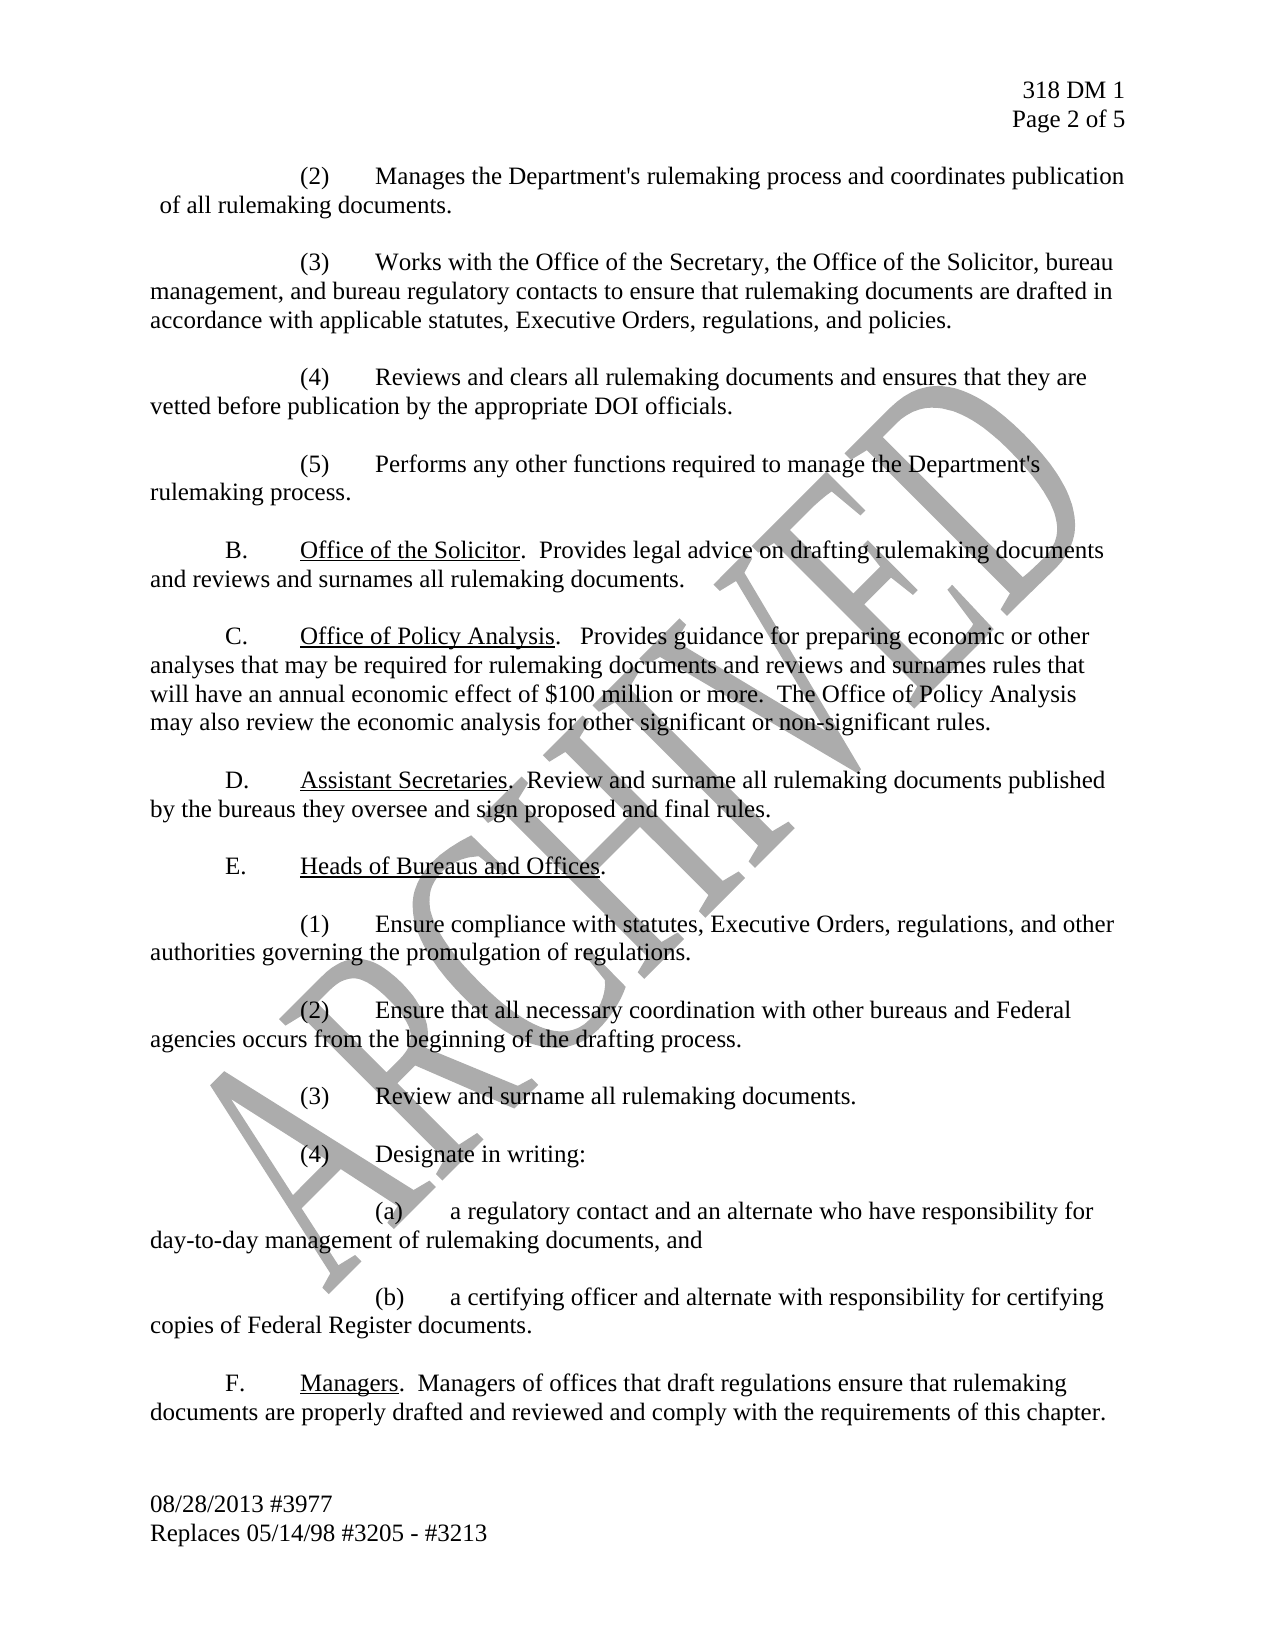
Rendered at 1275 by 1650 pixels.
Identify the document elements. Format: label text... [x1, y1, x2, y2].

text B. Office of the Solicitor. Provides legal advice on drafting rulemaking documents and reviews and surnames all rulemaking documents. [150, 535, 1125, 592]
list (4) Reviews and clears all rulemaking documents and ensures that they are vetted before publication by the appropriate DOI officials. [150, 362, 1125, 420]
text D. Assistant Secretaries. Review and surname all rulemaking documents published by the bureaus they oversee and sign proposed and final rules. [150, 765, 1125, 822]
text (1) Ensure compliance with statutes, Executive Orders, regulations, and other authorities governing the promulgation of regulations. [150, 909, 1125, 966]
text (b) a certifying officer and alternate with responsibility for certifying copies of Federal Register documents. [150, 1282, 1125, 1339]
text F. Managers. Managers of offices that draft regulations ensure that rulemaking documents are properly drafted and reviewed and comply with the requirements of this chapter. [150, 1368, 1125, 1426]
text (4) Designate in writing: [150, 1139, 1125, 1167]
text (2) Ensure that all necessary coordination with other bureaus and Federal agencies occurs from the beginning of the drafting process. [150, 995, 1125, 1052]
list (2) Manages the Department's rulemaking process and coordinates publication of all rulemaking documents. [159, 161, 1125, 219]
text (5) Performs any other functions required to manage the Department's rulemaking process. [150, 449, 1125, 506]
text C. Office of Policy Analysis. Provides guidance for preparing economic or other analyses that may be required for rulemaking documents and reviews and surnames rules that will have an annual economic effect of $100 million or more. The Office of Policy Analysis may also review the economic analysis for other significant or non-significant rules. [150, 621, 1125, 736]
text (a) a regulatory contact and an alternate who have responsibility for day-to-day management of rulemaking documents, and [150, 1196, 1125, 1253]
list (3) Works with the Office of the Secretary, the Office of the Solicitor, bureau management, and bureau regulatory contacts to ensure that rulemaking documents are drafted in accordance with applicable statutes, Executive Orders, regulations, and policies. [150, 247, 1125, 334]
text (3) Review and surname all rulemaking documents. [150, 1081, 1125, 1110]
text E. Heads of Bureaus and Offices. [150, 851, 1125, 880]
